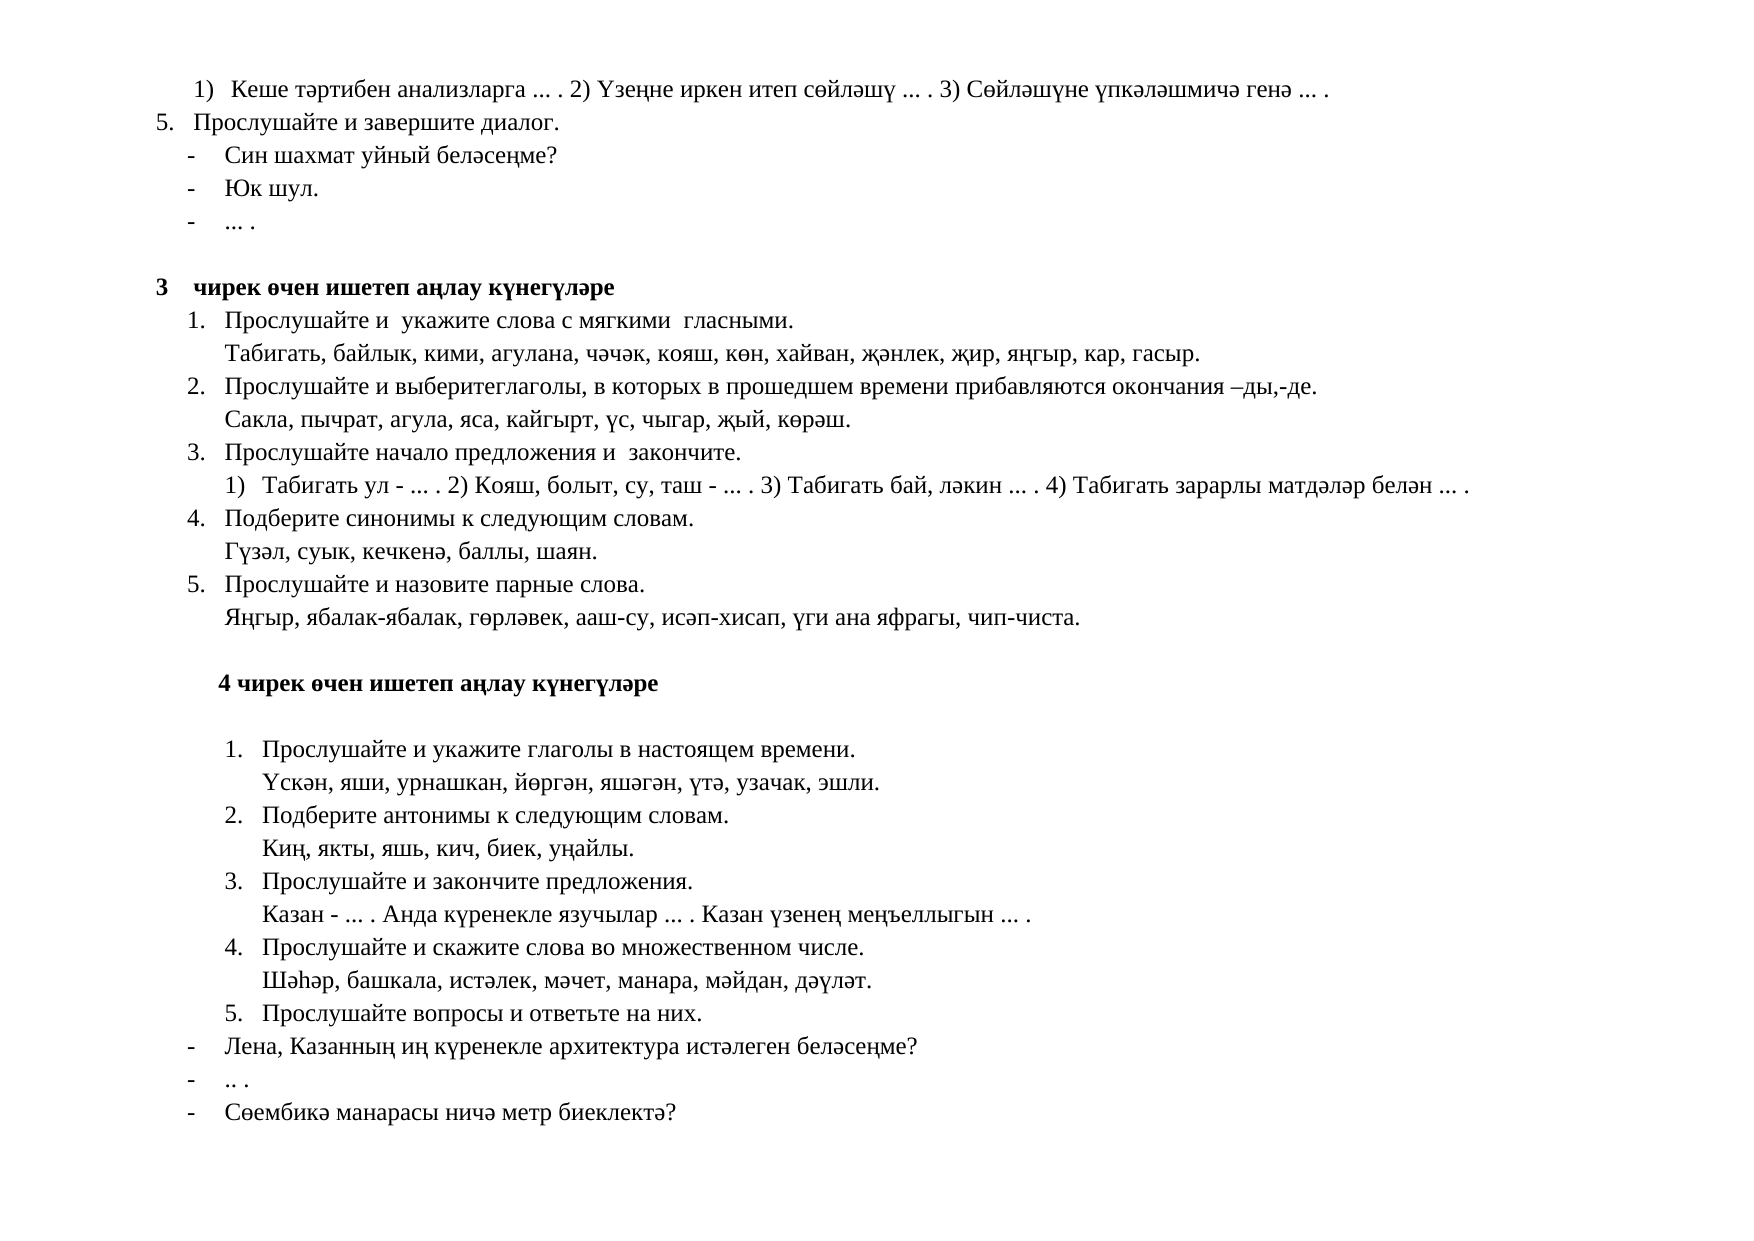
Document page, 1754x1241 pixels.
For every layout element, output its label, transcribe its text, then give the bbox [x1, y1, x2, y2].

list Прослушайте и укажите слова с мягкими гласными. [187, 305, 1636, 334]
list Прослушайте вопросы и ответьте на них. [224, 998, 1636, 1027]
list чирек өчен ишетеп аңлау күнегүләре [156, 272, 1636, 301]
list Сакла, пычрат, агула, яса, кайгырт, үс, чыгар, җый, көрәш. [224, 404, 1636, 433]
list Прослушайте и укажите глаголы в настоящем времени. [224, 734, 1636, 763]
list Прослушайте и скажите слова во множественном числе. [224, 932, 1636, 961]
list Сөембикә манарасы ничә метр биеклектә? [187, 1097, 1636, 1126]
list Кеше тәртибен анализларга ... . 2) Үзеңне иркен итеп сөйләшү ... . 3) Сөйләшүне үпкәләшмичә генә ... . [193, 74, 1636, 103]
list Подберите антонимы к следующим словам. [224, 800, 1636, 829]
list Прослушайте и завершите диалог. [156, 107, 1636, 136]
list .. . [187, 1064, 1636, 1093]
list Казан - ... . Анда күренекле язучылар ... . Казан үзенең меңъеллыгын ... . [262, 899, 1636, 928]
list Подберите синонимы к следующим словам. [187, 503, 1636, 532]
list Табигать ул - ... . 2) Кояш, болыт, су, таш - ... . 3) Табигать бай, ләкин ... . 4) Табигать зарарлы матдәләр белән ... . [224, 470, 1636, 499]
list Үскән, яши, урнашкан, йөргән, яшәгән, үтә, узачак, эшли. [262, 767, 1636, 796]
list Син шахмат уйный беләсеңме? [187, 140, 1636, 169]
text 4 чирек өчен ишетеп аңлау күнегүләре [118, 668, 1636, 697]
list Юк шул. [187, 173, 1636, 202]
list Прослушайте и закончите предложения. [224, 866, 1636, 895]
list Гүзәл, суык, кечкенә, баллы, шаян. [224, 536, 1636, 565]
list Шәһәр, башкала, истәлек, мәчет, манара, мәйдан, дәүләт. [262, 965, 1636, 994]
list Прослушайте и выберитеглаголы, в которых в прошедшем времени прибавляются окончания –ды,-де. [187, 371, 1636, 400]
list Лена, Казанның иң күренекле архитектура истәлеген беләсеңме? [187, 1031, 1636, 1060]
list Киң, якты, яшь, кич, биек, уңайлы. [262, 833, 1636, 862]
list Прослушайте начало предложения и закончите. [187, 437, 1636, 466]
list Табигать, байлык, кими, агулана, чәчәк, кояш, көн, хайван, җәнлек, җир, яңгыр, кар, гасыр. [224, 338, 1636, 367]
list ... . [187, 206, 1636, 235]
list Яңгыр, ябалак-ябалак, гөрләвек, ааш-су, исәп-хисап, үги ана яфрагы, чип-чиста. [224, 602, 1636, 631]
list Прослушайте и назовите парные слова. [187, 569, 1636, 598]
